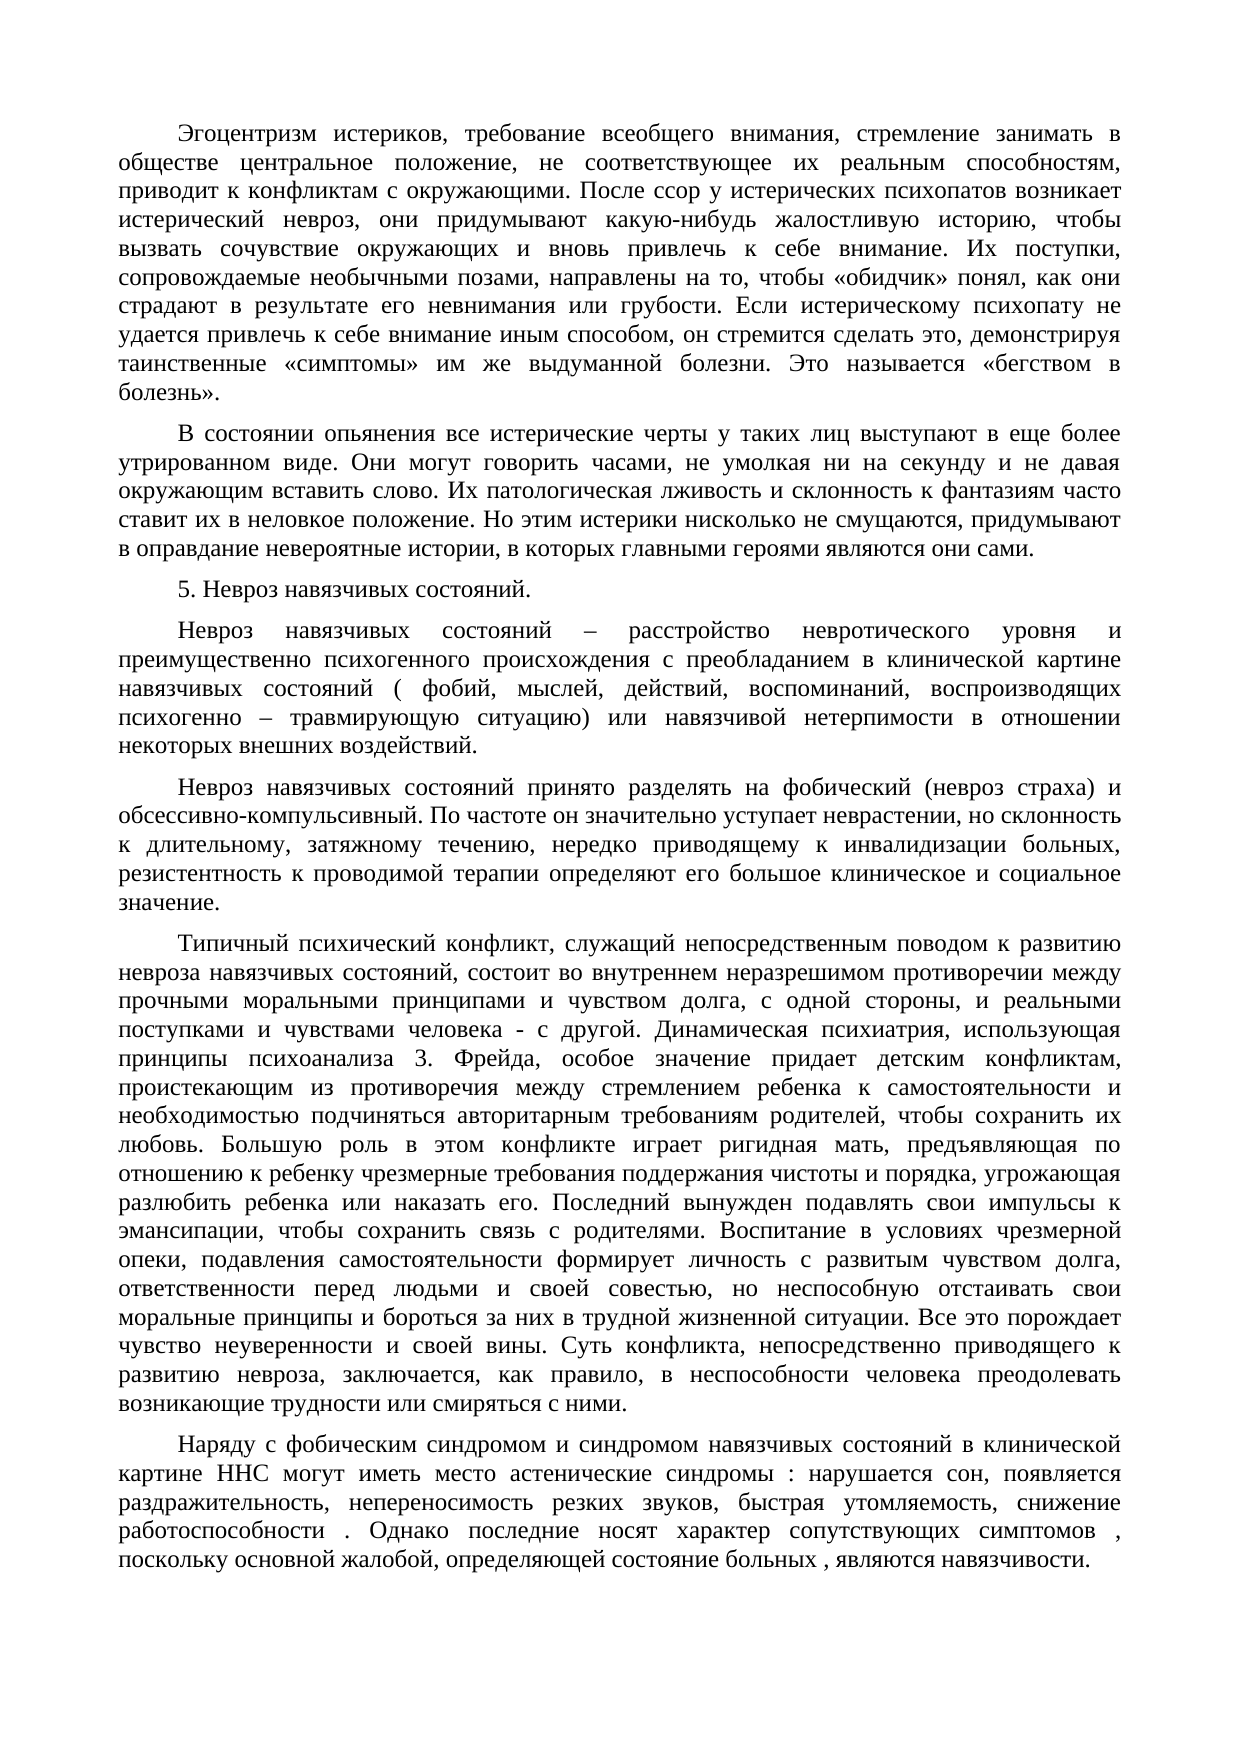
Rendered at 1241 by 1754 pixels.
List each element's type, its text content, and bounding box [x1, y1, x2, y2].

text 5. Невроз навязчивых состояний. [118, 574, 1122, 603]
text В состоянии опьянения все истерические черты у таких лиц выступают в еще более утрированном виде. Они могут говорить часами, не умолкая ни на секунду и не давая окружающим вставить слово. Их патологическая лживость и склонность к фантазиям часто ставит их в неловкое положение. Но этим истерики нисколько не смущаются, придумывают в оправдание невероятные истории, в которых главными героями являются они сами. [118, 418, 1122, 562]
text Невроз навязчивых состояний принято разделять на фобический (невроз страха) и обсессивно-компульсивный. По частоте он значительно уступает неврастении, но склонность к длительному, затяжному течению, нередко приводящему к инвалидизации больных, резистентность к проводимой терапии определяют его большое клиническое и социальное значение. [118, 772, 1122, 916]
text Невроз навязчивых состояний – расстройство невротического уровня и преимущественно психогенного происхождения с преобладанием в клинической картине навязчивых состояний ( фобий, мыслей, действий, воспоминаний, воспроизводящих психогенно – травмирующую ситуацию) или навязчивой нетерпимости в отношении некоторых внешних воздействий. [118, 616, 1122, 759]
text Типичный психический конфликт, служащий непосредственным поводом к развитию невроза навязчивых состояний, состоит во внутреннем неразрешимом противоречии между прочными моральными принципами и чувством долга, с одной стороны, и реальными поступками и чувствами человека - с другой. Динамическая психиатрия, использующая принципы психоанализа 3. Фрейда, особое значение придает детским конфликтам, проистекающим из противоречия между стремлением ребенка к самостоятельности и необходимостью подчиняться авторитарным требованиям родителей, чтобы сохранить их любовь. Большую роль в этом конфликте играет ригидная мать, предъявляющая по отношению к ребенку чрезмерные требования поддержания чистоты и порядка, угрожающая разлюбить ребенка или наказать его. Последний вынужден подавлять свои импульсы к эмансипации, чтобы сохранить связь с родителями. Воспитание в условиях чрезмерной опеки, подавления самостоятельности формирует личность с развитым чувством долга, ответственности перед людьми и своей совестью, но неспособную отстаивать свои моральные принципы и бороться за них в трудной жизненной ситуации. Все это порождает чувство неуверенности и своей вины. Суть конфликта, непосредственно приводящего к развитию невроза, заключается, как правило, в неспособности человека преодолевать возникающие трудности или смиряться с ними. [118, 928, 1122, 1417]
text Эгоцентризм истериков, требование всеобщего внимания, стремление занимать в обществе центральное положение, не соответствующее их реальным способностям, приводит к конфликтам с окружающими. После ссор у истерических психопатов возникает истерический невроз, они придумывают какую-нибудь жалостливую историю, чтобы вызвать сочувствие окружающих и вновь привлечь к себе внимание. Их поступки, сопровождаемые необычными позами, направлены на то, чтобы «обидчик» понял, как они страдают в результате его невнимания или грубости. Если истерическому психопату не удается привлечь к себе внимание иным способом, он стремится сделать это, демонстрируя таинственные «симптомы» им же выдуманной болезни. Это называется «бегством в болезнь». [118, 118, 1122, 406]
text Наряду с фобическим синдромом и синдромом навязчивых состояний в клинической картине ННС могут иметь место астенические синдромы : нарушается сон, появляется раздражительность, непереносимость резких звуков, быстрая утомляемость, снижение работоспособности . Однако последние носят характер сопутствующих симптомов , поскольку основной жалобой, определяющей состояние больных , являются навязчивости. [118, 1429, 1122, 1573]
